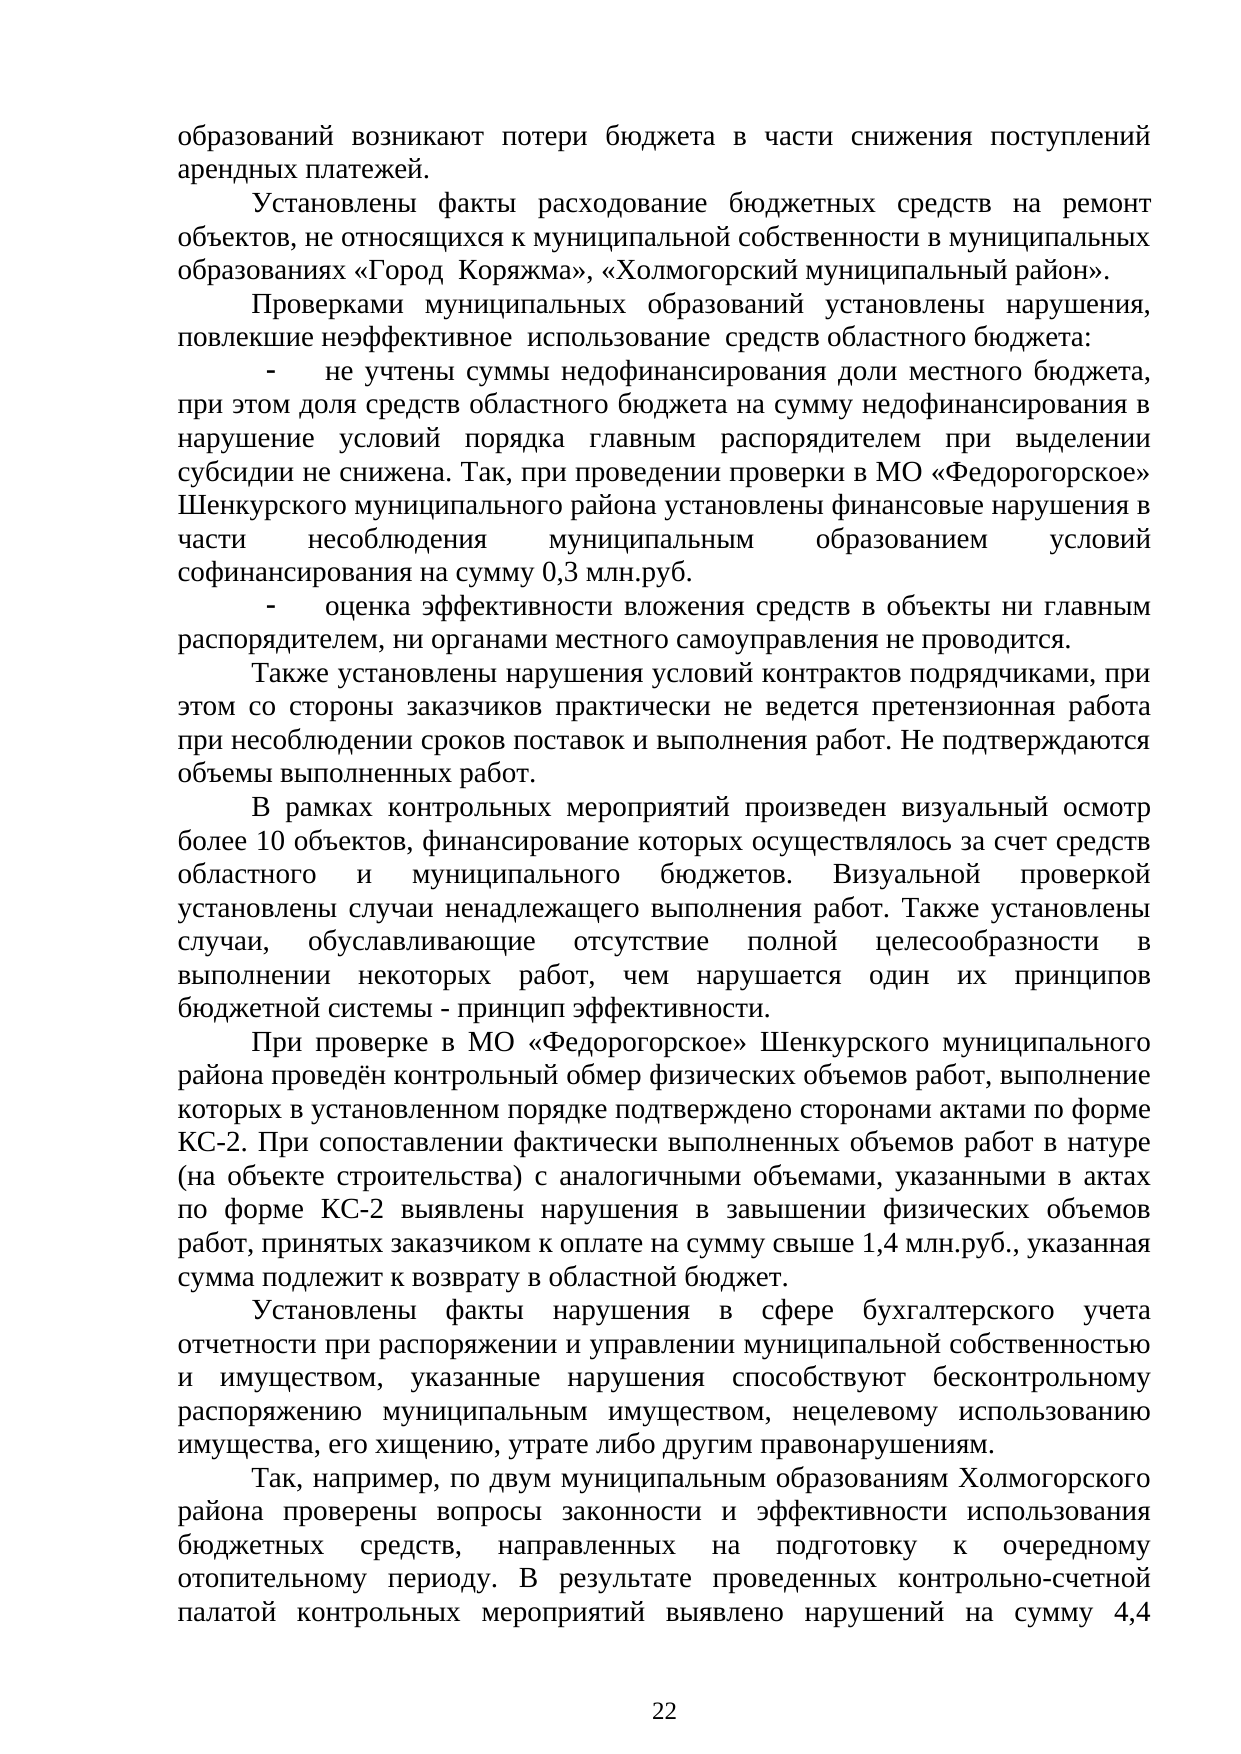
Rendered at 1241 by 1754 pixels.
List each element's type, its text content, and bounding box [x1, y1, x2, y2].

text Установлены факты нарушения в сфере бухгалтерского учета отчетности при распоряжении и управлении муниципальной собственностью и имуществом, указанные нарушения способствуют бесконтрольному распоряжению муниципальным имуществом, нецелевому использованию имущества, его хищению, утрате либо другим правонарушениям. [177, 1292, 1152, 1460]
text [177, 118, 1152, 185]
text Установлены факты расходование бюджетных средств на ремонт объектов, не относящихся к муниципальной собственности в муниципальных образованиях «Город Коряжма», «Холмогорский муниципальный район». [177, 185, 1152, 286]
text Проверками муниципальных образований установлены нарушения, повлекшие неэффективное использование средств областного бюджета: [177, 286, 1152, 353]
text При проверке в МО «Федорогорское» Шенкурского муниципального района проведён контрольный обмер физических объемов работ, выполнение которых в установленном порядке подтверждено сторонами актами по форме КС-2. При сопоставлении фактически выполненных объемов работ в натуре (на объекте строительства) с аналогичными объемами, указанными в актах по форме КС-2 выявлены нарушения в завышении физических объемов работ, принятых заказчиком к оплате на сумму свыше 1,4 млн.руб., указанная сумма подлежит к возврату в областной бюджет. [177, 1024, 1152, 1292]
list оценка эффективности вложения средств в объекты ни главным распорядителем, ни органами местного самоуправления не проводится. [177, 588, 1152, 655]
list не учтены суммы недофинансирования доли местного бюджета, при этом доля средств областного бюджета на сумму недофинансирования в нарушение условий порядка главным распорядителем при выделении субсидии не снижена. Так, при проведении проверки в МО «Федорогорское» Шенкурского муниципального района установлены финансовые нарушения в части несоблюдения муниципальным образованием условий софинансирования на сумму 0,3 млн.руб. [177, 353, 1152, 588]
text В рамках контрольных мероприятий произведен визуальный осмотр более 10 объектов, финансирование которых осуществлялось за счет средств областного и муниципального бюджетов. Визуальной проверкой установлены случаи ненадлежащего выполнения работ. Также установлены случаи, обуславливающие отсутствие полной целесообразности в выполнении некоторых работ, чем нарушается один их принципов бюджетной системы - принцип эффективности. [177, 789, 1152, 1024]
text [177, 1460, 1152, 1628]
text Также установлены нарушения условий контрактов подрядчиками, при этом со стороны заказчиков практически не ведется претензионная работа при несоблюдении сроков поставок и выполнения работ. Не подтверждаются объемы выполненных работ. [177, 655, 1152, 789]
